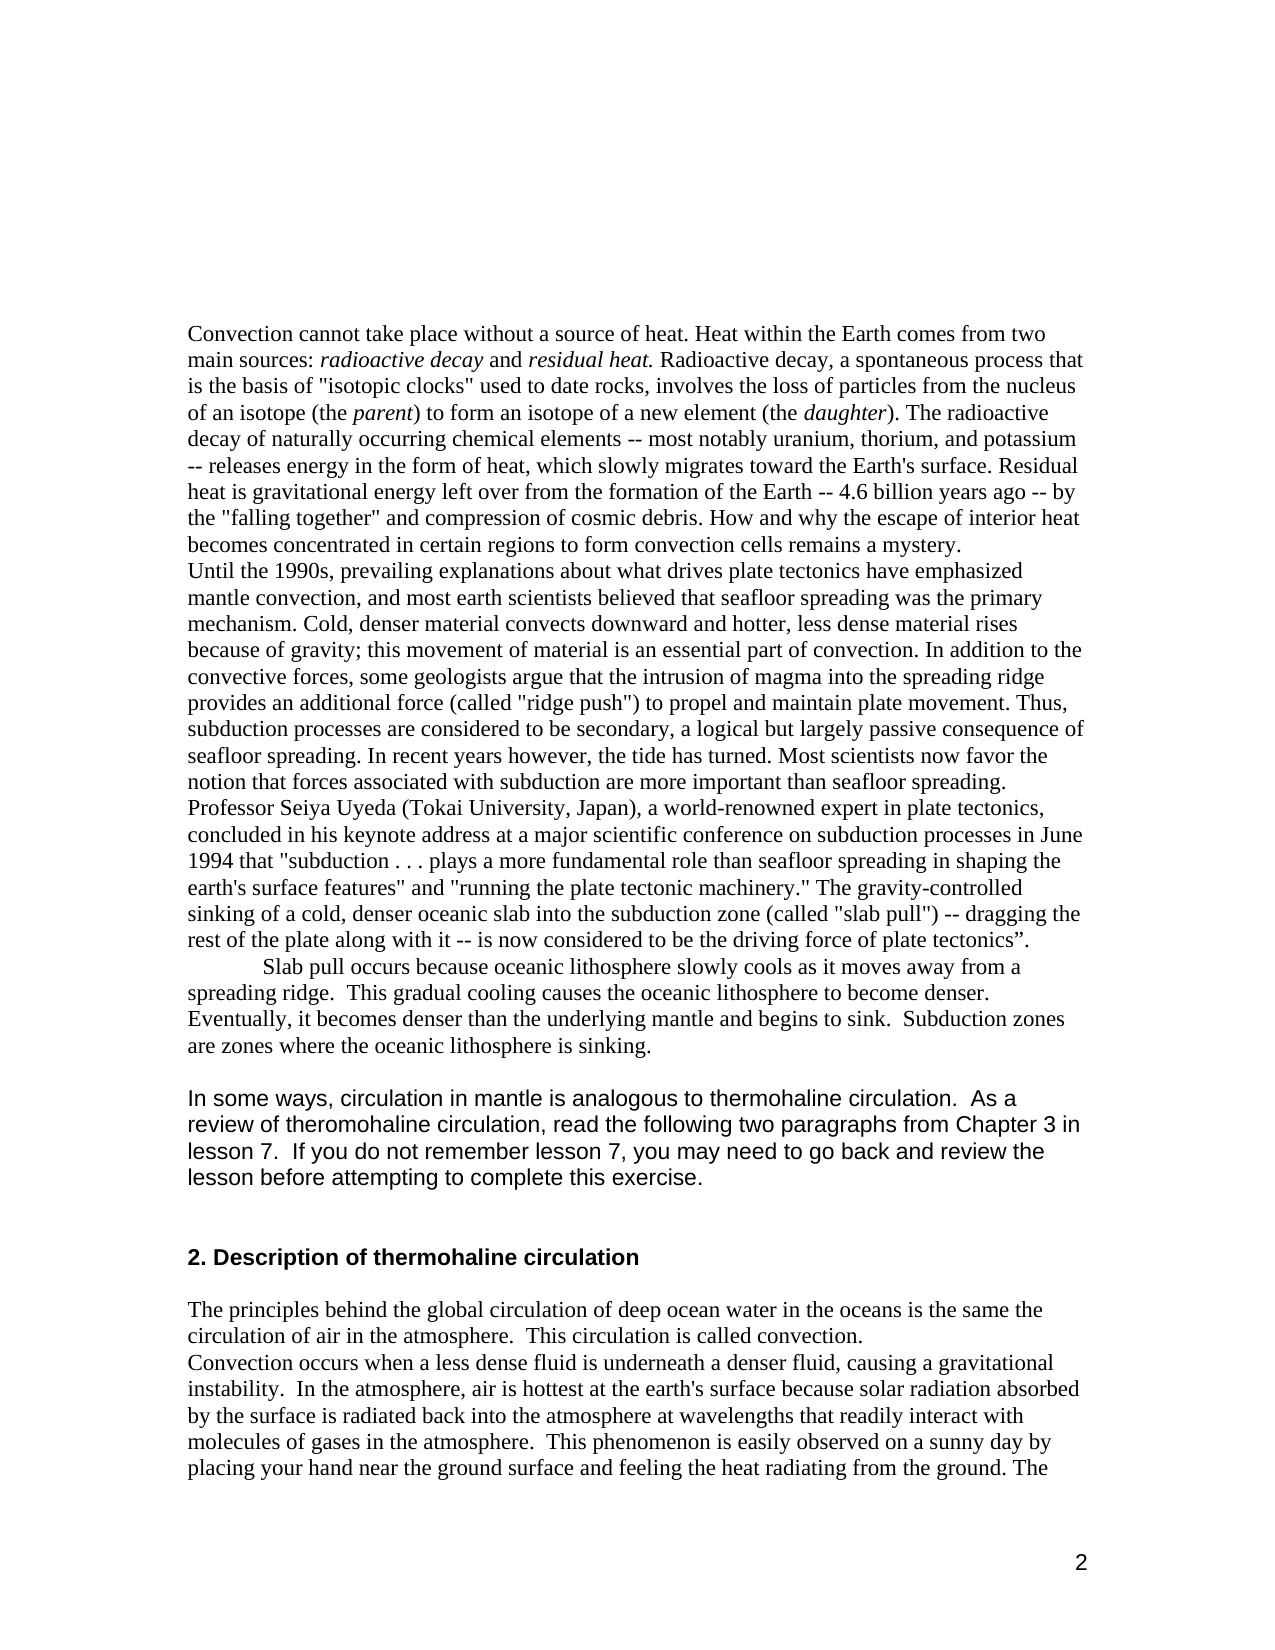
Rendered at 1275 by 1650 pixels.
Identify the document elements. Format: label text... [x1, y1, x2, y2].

text In some ways, circulation in mantle is analogous to thermohaline circulation. As a review of theromohaline circulation, read the following two paragraphs from Chapter 3 in lesson 7. If you do not remember lesson 7, you may need to go back and review the lesson before attempting to complete this exercise. [187, 1085, 1087, 1190]
text Convection cannot take place without a source of heat. Heat within the Earth comes from two main sources: radioactive decay and residual heat. Radioactive decay, a spontaneous process that is the basis of "isotopic clocks" used to date rocks, involves the loss of particles from the nucleus of an isotope (the parent) to form an isotope of a new element (the daughter). The radioactive decay of naturally occurring chemical elements -- most notably uranium, thorium, and potassium -- releases energy in the form of heat, which slowly migrates toward the Earth's surface. Residual heat is gravitational energy left over from the formation of the Earth -- 4.6 billion years ago -- by the "falling together" and compression of cosmic debris. How and why the escape of interior heat becomes concentrated in certain regions to form convection cells remains a mystery. [187, 320, 1087, 557]
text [187, 1349, 1087, 1481]
text Slab pull occurs because oceanic lithosphere slowly cools as it moves away from a spreading ridge. This gradual cooling causes the oceanic lithosphere to become denser. Eventually, it becomes denser than the underlying mantle and begins to sink. Subduction zones are zones where the oceanic lithosphere is sinking. [187, 953, 1087, 1058]
text Until the 1990s, prevailing explanations about what drives plate tectonics have emphasized mantle convection, and most earth scientists believed that seafloor spreading was the primary mechanism. Cold, denser material convects downward and hotter, less dense material rises because of gravity; this movement of material is an essential part of convection. In addition to the convective forces, some geologists argue that the intrusion of magma into the spreading ridge provides an additional force (called "ridge push") to propel and maintain plate movement. Thus, subduction processes are considered to be secondary, a logical but largely passive consequence of seafloor spreading. In recent years however, the tide has turned. Most scientists now favor the notion that forces associated with subduction are more important than seafloor spreading. Professor Seiya Uyeda (Tokai University, Japan), a world-renowned expert in plate tectonics, concluded in his keynote address at a major scientific conference on subduction processes in June 1994 that "subduction . . . plays a more fundamental role than seafloor spreading in shaping the earth's surface features" and "running the plate tectonic machinery." The gravity-controlled sinking of a cold, denser oceanic slab into the subduction zone (called "slab pull") -- dragging the rest of the plate along with it -- is now considered to be the driving force of plate tectonics”. [187, 557, 1087, 953]
text 2. Description of thermohaline circulation [187, 1243, 1087, 1270]
text The principles behind the global circulation of deep ocean water in the oceans is the same the circulation of air in the atmosphere. This circulation is called convection. [187, 1296, 1087, 1349]
